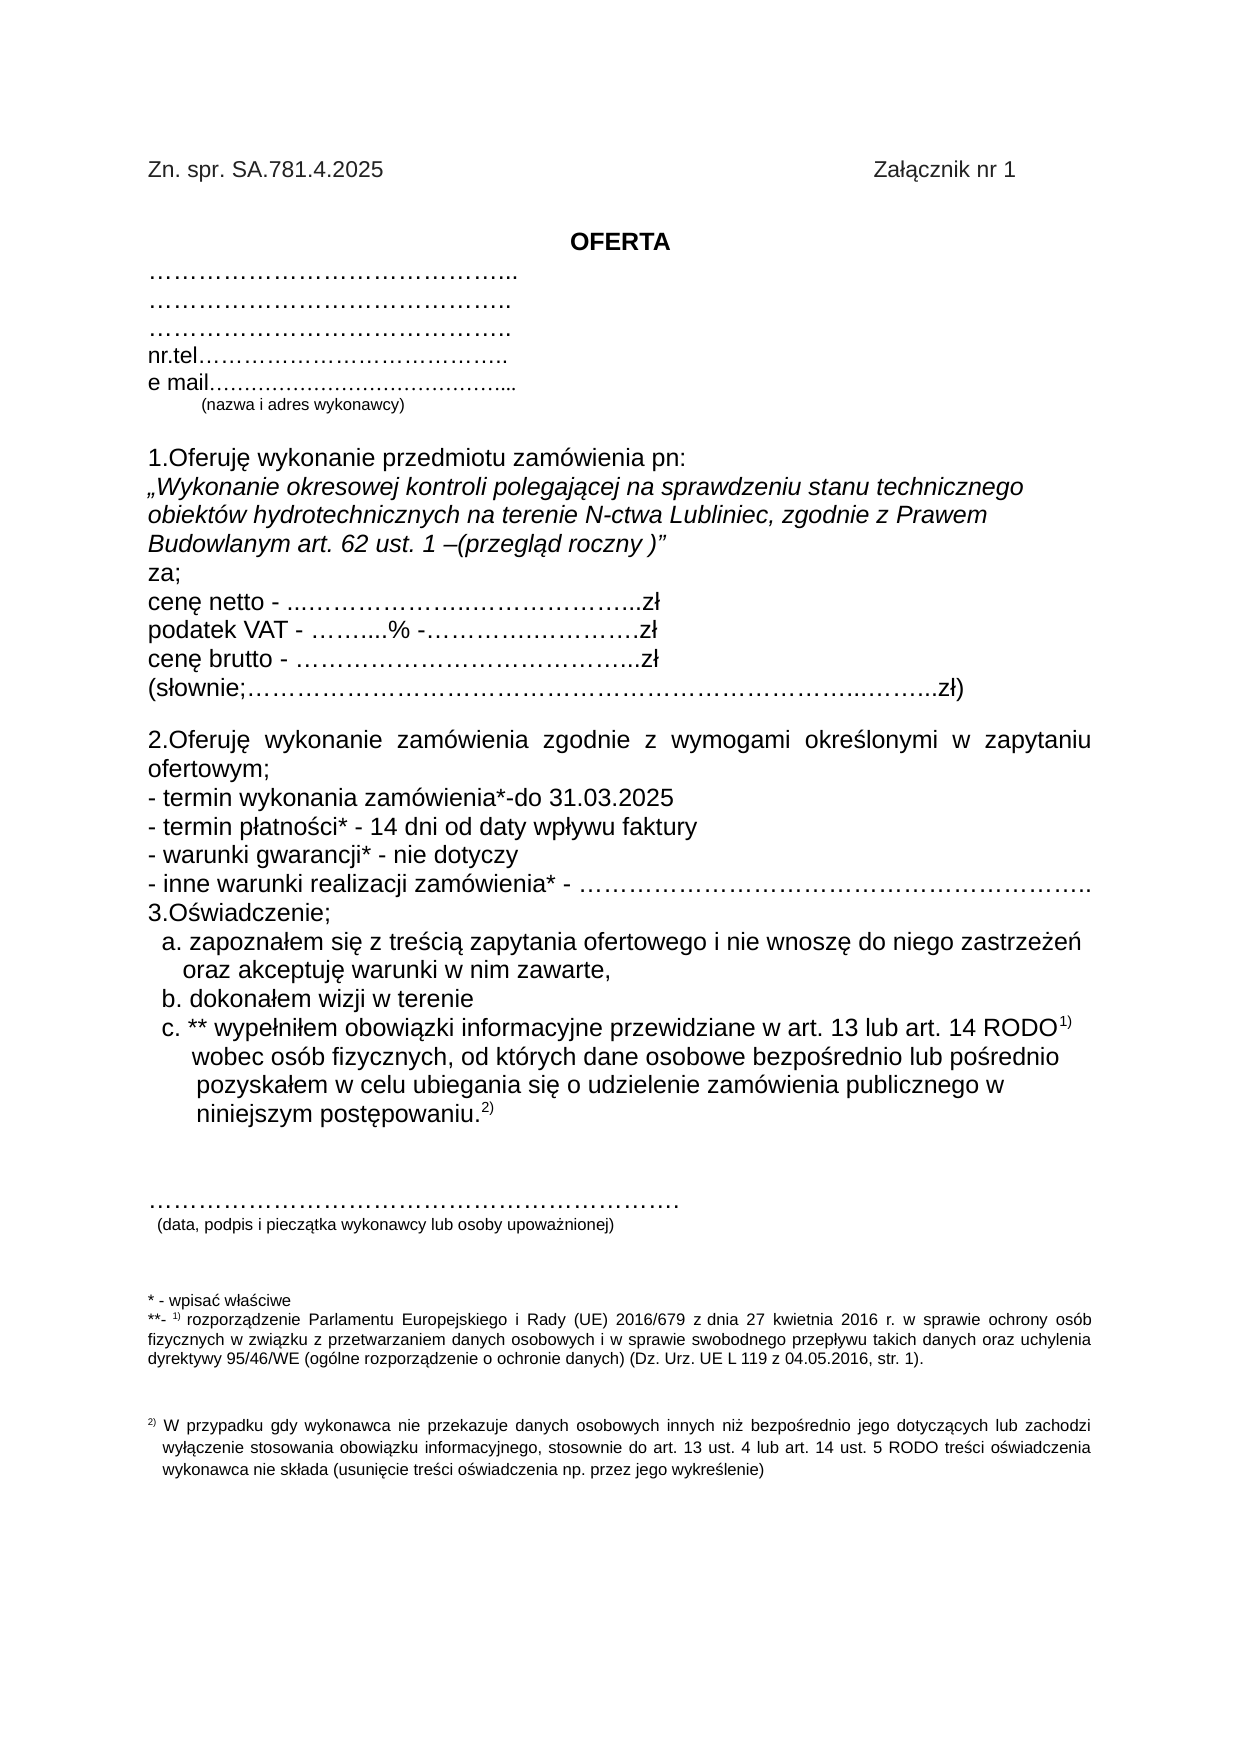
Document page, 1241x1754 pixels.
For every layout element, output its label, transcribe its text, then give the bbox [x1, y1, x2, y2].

text - warunki gwarancji* - nie dotyczy [148, 841, 1093, 869]
text …………………………………….. [148, 313, 1093, 342]
text - inne warunki realizacji zamówienia* - …………………………………………………….. [148, 869, 1093, 898]
text Zn. spr. SA.781.4.2025 Załącznik nr 1 [148, 148, 1107, 182]
text „Wykonanie okresowej kontroli polegającej na sprawdzeniu stanu technicznego obiektów hydrotechnicznych na terenie N-ctwa Lubliniec, zgodnie z Prawem Budowlanym art. 62 ust. 1 –(przegląd roczny )” [148, 472, 1093, 558]
text a. zapoznałem się z treścią zapytania ofertowego i nie wnoszę do niego zastrzeżeń [148, 927, 1093, 956]
text cenę netto - ...………………..………………...zł [148, 587, 1093, 615]
text * - wpisać właściwe [148, 1291, 1093, 1310]
text …………………………………….. [148, 285, 1093, 313]
text wobec osób fizycznych, od których dane osobowe bezpośrednio lub pośrednio [148, 1042, 1093, 1071]
text (słownie;………………………………………………………………...……...zł) [148, 673, 1093, 702]
text e mail……………………………………... [148, 368, 1093, 395]
text 1.Oferuję wykonanie przedmiotu zamówienia pn: [148, 443, 1093, 472]
text cenę brutto - …………………………………...zł [148, 644, 1093, 673]
text **- 1) rozporządzenie Parlamentu Europejskiego i Rady (UE) 2016/679 z dnia 27 kwietnia 2016 r. w sprawie ochrony osób fizycznych w związku z przetwarzaniem danych osobowych i w sprawie swobodnego przepływu takich danych oraz uchylenia dyrektywy 95/46/WE (ogólne rozporządzenie o ochronie danych) (Dz. Urz. UE L 119 z 04.05.2016, str. 1). [148, 1310, 1093, 1368]
text podatek VAT - ……....% -………….………….zł [148, 615, 1093, 644]
text oraz akceptuję warunki w nim zawarte, [148, 956, 1093, 984]
text 3.Oświadczenie; [148, 898, 1093, 927]
text OFERTA [148, 227, 1093, 256]
text c. ** wypełniłem obowiązki informacyjne przewidziane w art. 13 lub art. 14 RODO1) [148, 1013, 1093, 1042]
text - termin wykonania zamówienia*-do 31.03.2025 [148, 783, 1093, 812]
text niniejszym postępowaniu.2) [148, 1099, 1093, 1128]
text 2.Oferuję wykonanie zamówienia zgodnie z wymogami określonymi w zapytaniu ofertowym; [148, 726, 1093, 783]
text za; [148, 558, 1093, 587]
text nr.tel………………………………….. [148, 342, 1093, 368]
text (data, podpis i pieczątka wykonawcy lub osoby upoważnionej) [148, 1214, 1093, 1233]
text ……………………………………... [148, 256, 1093, 285]
text 2) W przypadku gdy wykonawca nie przekazuje danych osobowych innych niż bezpośrednio jego dotyczących lub zachodzi wyłączenie stosowania obowiązku informacyjnego, stosownie do art. 13 ust. 4 lub art. 14 ust. 5 RODO treści oświadczenia wykonawca nie składa (usunięcie treści oświadczenia np. przez jego wykreślenie) [148, 1416, 1093, 1479]
text - termin płatności* - 14 dni od daty wpływu faktury [148, 812, 1093, 841]
text b. dokonałem wizji w terenie [148, 984, 1093, 1013]
text ………………………………………………………. [148, 1186, 1093, 1214]
text (nazwa i adres wykonawcy) [148, 395, 1093, 414]
text pozyskałem w celu ubiegania się o udzielenie zamówienia publicznego w [148, 1071, 1093, 1099]
